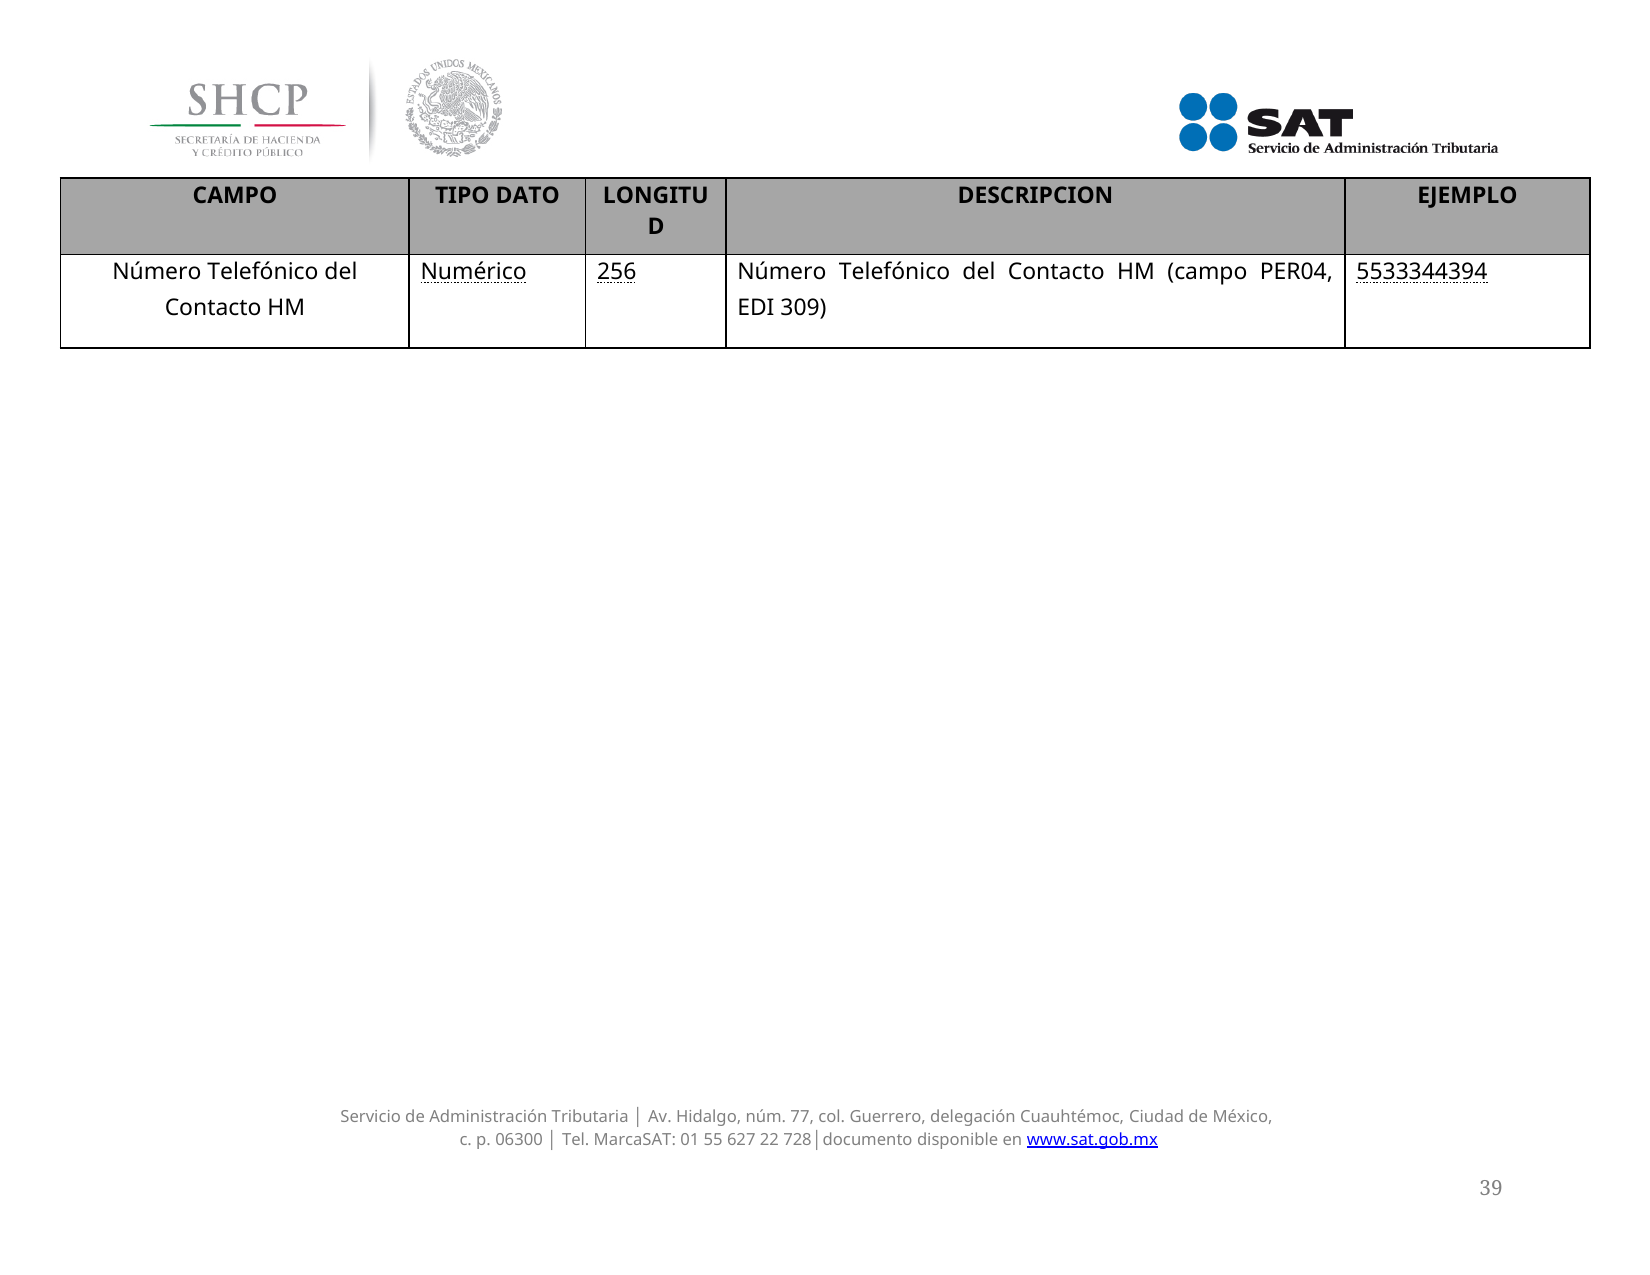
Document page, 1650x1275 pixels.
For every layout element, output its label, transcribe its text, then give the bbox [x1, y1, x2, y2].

table_cell Número Telefónico del Contacto HM [61, 255, 408, 347]
table_cell 5533344394 [1346, 255, 1589, 347]
table_header TIPO DATO [410, 179, 585, 254]
table_header CAMPO [61, 179, 408, 254]
table_header LONGITUD [586, 179, 725, 254]
picture [1178, 79, 1500, 167]
table_cell Numérico [410, 255, 585, 347]
table_header DESCRIPCION [727, 179, 1344, 254]
table_cell Número Telefónico del Contacto HM (campo PER04, EDI 309) [727, 255, 1344, 347]
table_header EJEMPLO [1346, 179, 1589, 254]
picture [147, 50, 503, 173]
table_cell 256 [586, 255, 725, 347]
